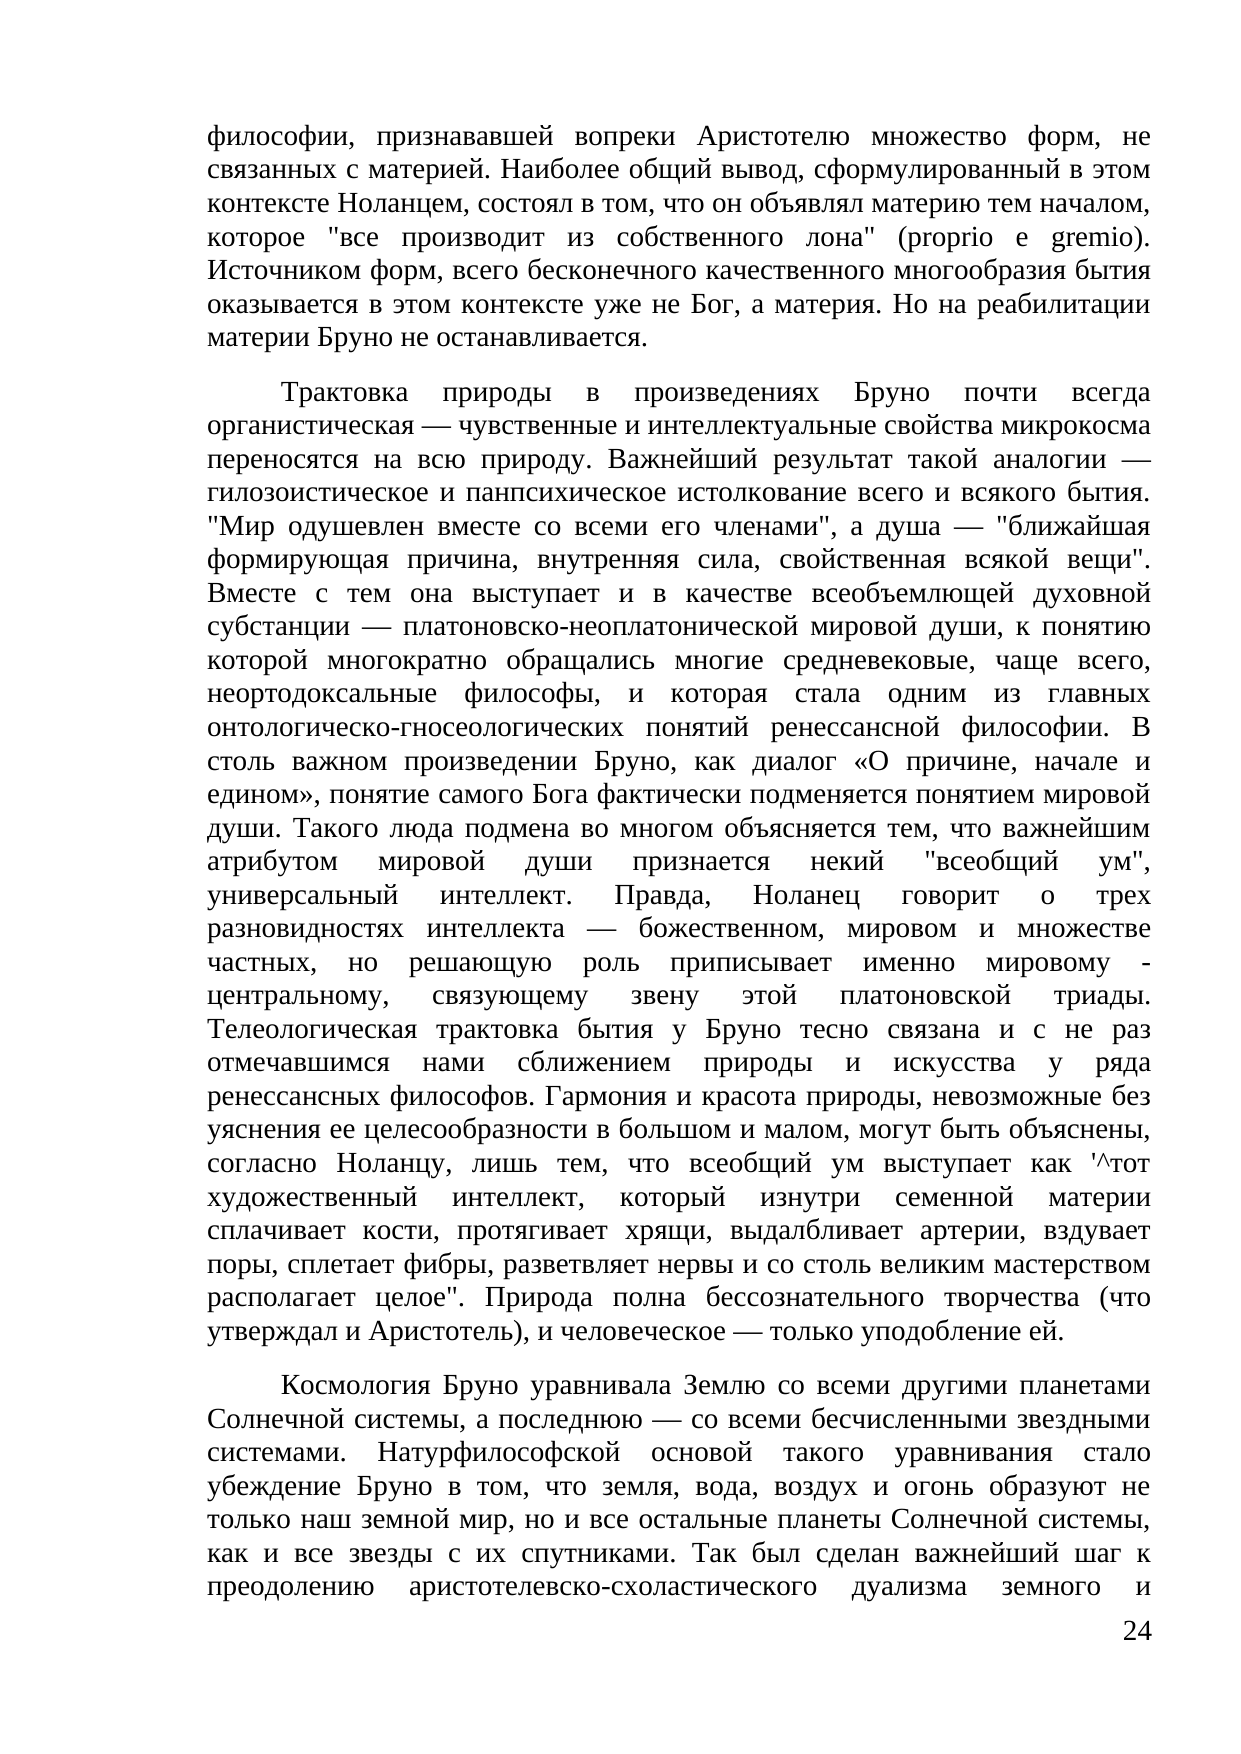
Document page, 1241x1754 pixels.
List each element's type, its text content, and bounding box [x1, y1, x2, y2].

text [207, 118, 1152, 353]
text Трактовка природы в произведениях Бруно почти всегда органистическая — чувственные и интеллектуальные свойства микрокосма переносятся на всю природу. Важнейший результат такой аналогии — гилозоистическое и панпсихическое истолкование всего и всякого бытия. "Мир одушевлен вместе со всеми его членами", а душа — "ближайшая формирующая причина, внутренняя сила, свойственная всякой вещи". Вместе с тем она выступает и в качестве всеобъемлющей духовной субстанции — платоновско-неоплатонической мировой души, к понятию которой многократно обращались многие средневековые, чаще всего, неортодоксальные философы, и которая стала одним из главных онтологическо-гносеологических понятий ренессансной философии. В столь важном произведении Бруно, как диалог «О причине, начале и едином», понятие самого Бога фактически подменяется понятием мировой души. Такого люда подмена во многом объясняется тем, что важнейшим атрибутом мировой души признается некий "всеобщий ум", универсальный интеллект. Правда, Ноланец говорит о трех разновидностях интеллекта — божественном, мировом и множестве частных, но решающую роль приписывает именно мировому - центральному, связующему звену этой платоновской триады. Телеологическая трактовка бытия у Бруно тесно связана и с не раз отмечавшимся нами сближением природы и искусства у ряда ренессансных философов. Гармония и красота природы, невозможные без уяснения ее целесообразности в большом и малом, могут быть объяснены, согласно Ноланцу, лишь тем, что всеобщий ум выступает как '^тот художественный интеллект, который изнутри семенной материи сплачивает кости, протягивает хрящи, выдалбливает артерии, вздувает поры, сплетает фибры, разветвляет нервы и со столь великим мастерством располагает целое". Природа полна бессознательного творчества (что утверждал и Аристотель), и человеческое — только уподобление ей. [207, 374, 1152, 1346]
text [207, 1367, 1152, 1602]
